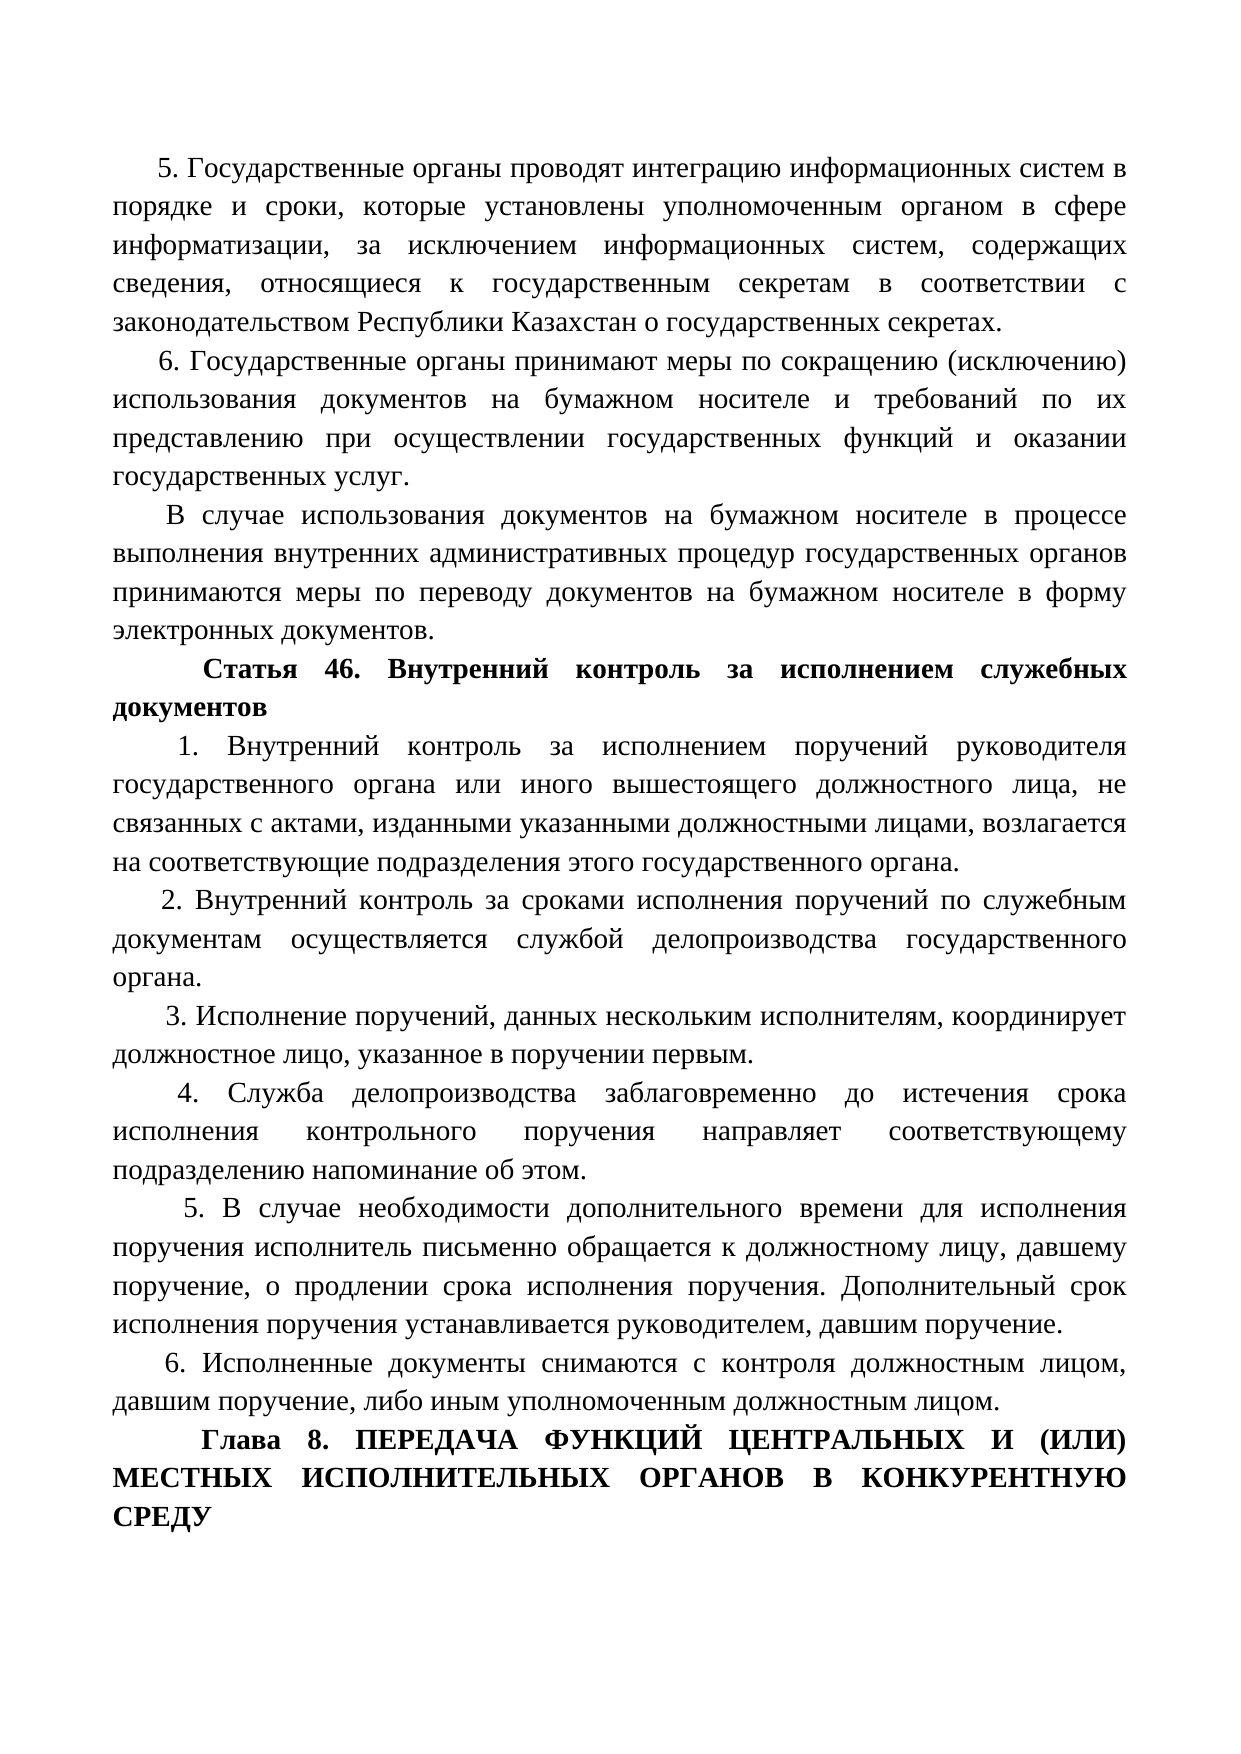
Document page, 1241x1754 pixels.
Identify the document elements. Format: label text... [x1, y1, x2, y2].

text Глава 8. ПЕРЕДАЧА ФУНКЦИЙ ЦЕНТРАЛЬНЫХ И (ИЛИ) МЕСТНЫХ ИСПОЛНИТЕЛЬНЫХ ОРГАНОВ В КОНКУРЕНТНУЮ СРЕДУ [112, 1422, 1128, 1532]
text 1. Внутренний контроль за исполнением поручений руководителя государственного органа или иного вышестоящего должностного лица, не связанных с актами, изданными указанными должностными лицами, возлагается на соответствующие подразделения этого государственного органа. [112, 728, 1128, 877]
text 5. Государственные органы проводят интеграцию информационных систем в порядке и сроки, которые установлены уполномоченным органом в сфере информатизации, за исключением информационных систем, содержащих сведения, относящиеся к государственным секретам в соответствии с законодательством Республики Казахстан о государственных секретах. [112, 150, 1128, 338]
text В случае использования документов на бумажном носителе в процессе выполнения внутренних административных процедур государственных органов принимаются меры по переводу документов на бумажном носителе в форму электронных документов. [112, 497, 1128, 646]
text 4. Служба делопроизводства заблаговременно до истечения срока исполнения контрольного поручения направляет соответствующему подразделению напоминание об этом. [112, 1075, 1128, 1186]
text 5. В случае необходимости дополнительного времени для исполнения поручения исполнитель письменно обращается к должностному лицу, давшему поручение, о продлении срока исполнения поручения. Дополнительный срок исполнения поручения устанавливается руководителем, давшим поручение. [112, 1191, 1128, 1340]
text Статья 46. Внутренний контроль за исполнением служебных документов [112, 651, 1128, 723]
text 3. Исполнение поручений, данных нескольким исполнителям, координирует должностное лицо, указанное в поручении первым. [112, 998, 1128, 1070]
text 6. Государственные органы принимают меры по сокращению (исключению) использования документов на бумажном носителе и требований по их представлению при осуществлении государственных функций и оказании государственных услуг. [112, 343, 1128, 492]
text 2. Внутренний контроль за сроками исполнения поручений по служебным документам осуществляется службой делопроизводства государственного органа. [112, 882, 1128, 993]
text 6. Исполненные документы снимаются с контроля должностным лицом, давшим поручение, либо иным уполномоченным должностным лицом. [112, 1345, 1128, 1417]
